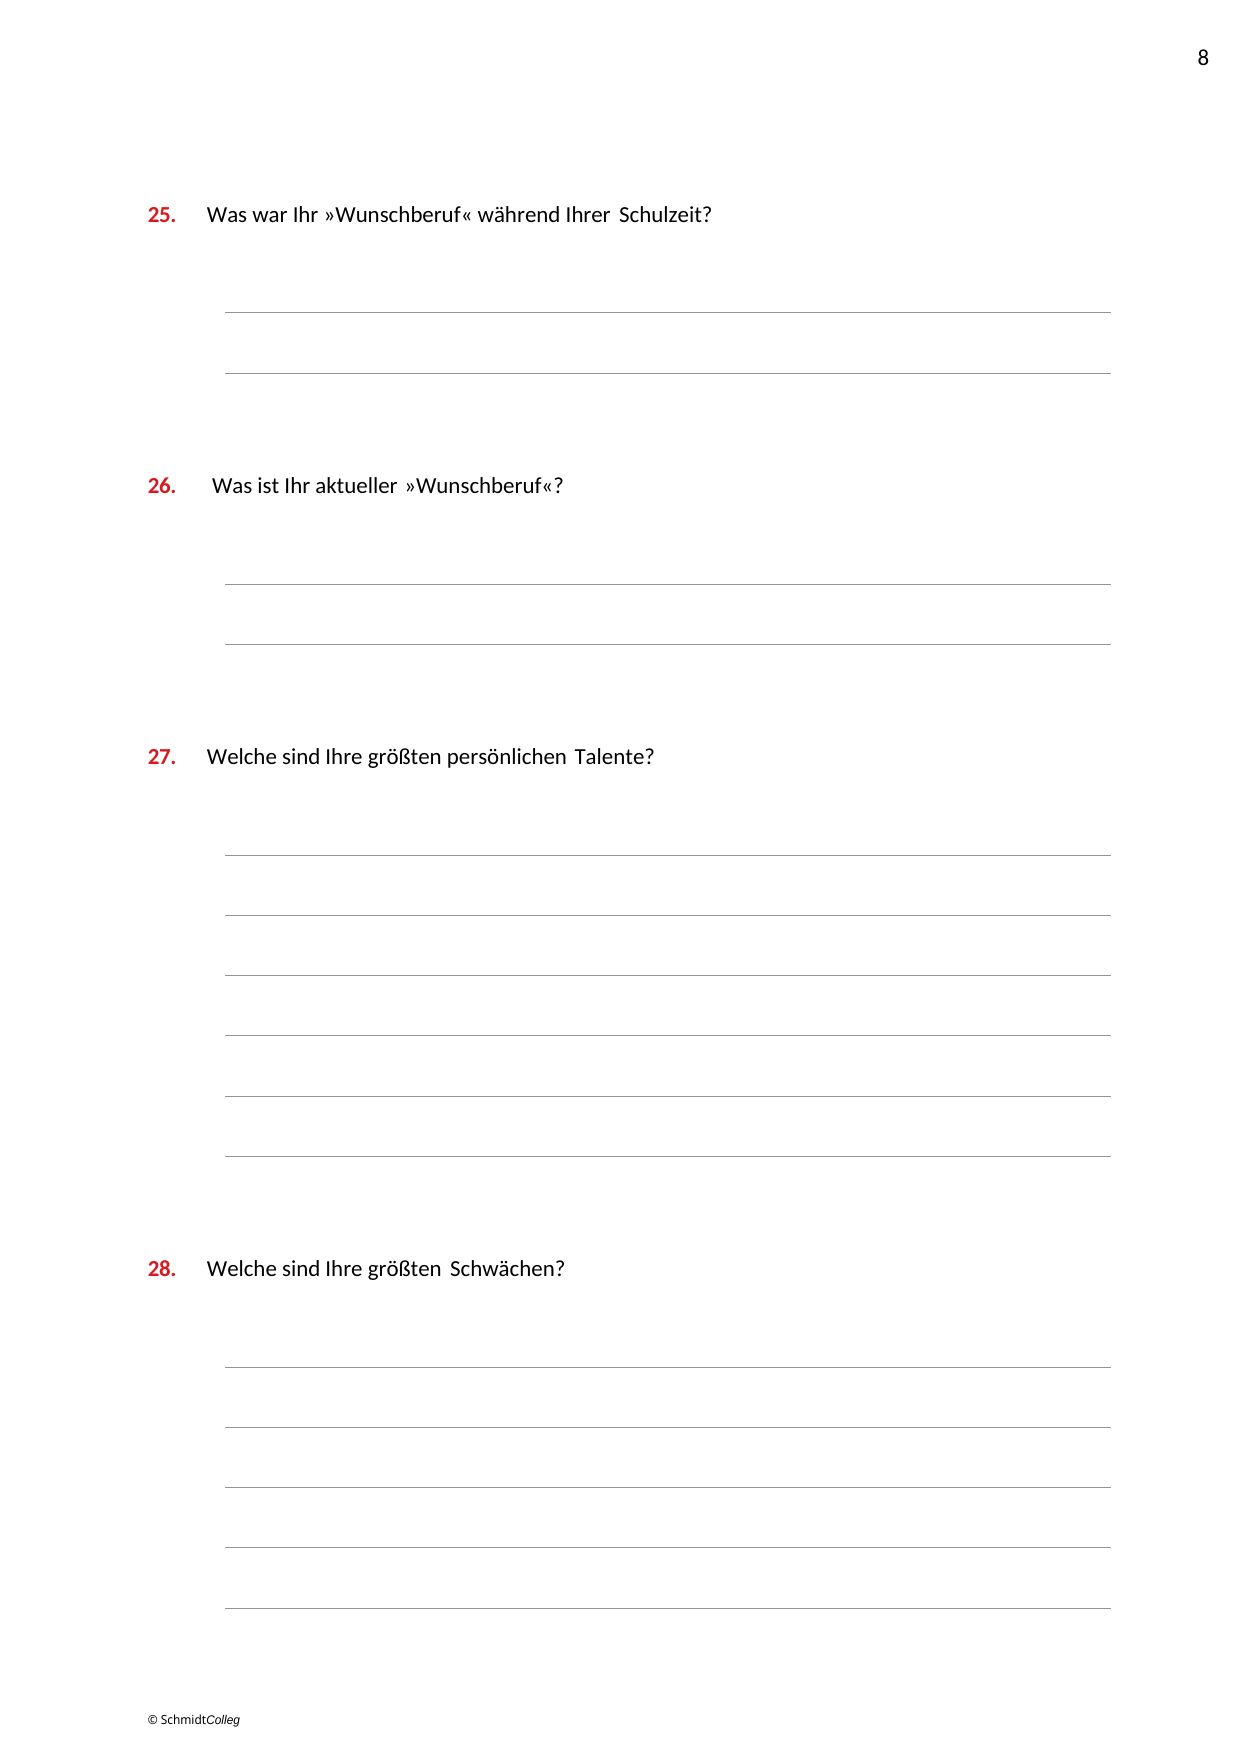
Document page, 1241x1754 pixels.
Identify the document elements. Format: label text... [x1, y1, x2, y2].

list Was ist Ihr aktueller »Wunschberuf«? [148, 471, 1209, 499]
list Was war Ihr »Wunschberuf« während Ihrer Schulzeit? [148, 200, 1209, 228]
list Welche sind Ihre größten persönlichen Talente? [148, 742, 1209, 770]
list Welche sind Ihre größten Schwächen? [148, 1254, 1209, 1282]
